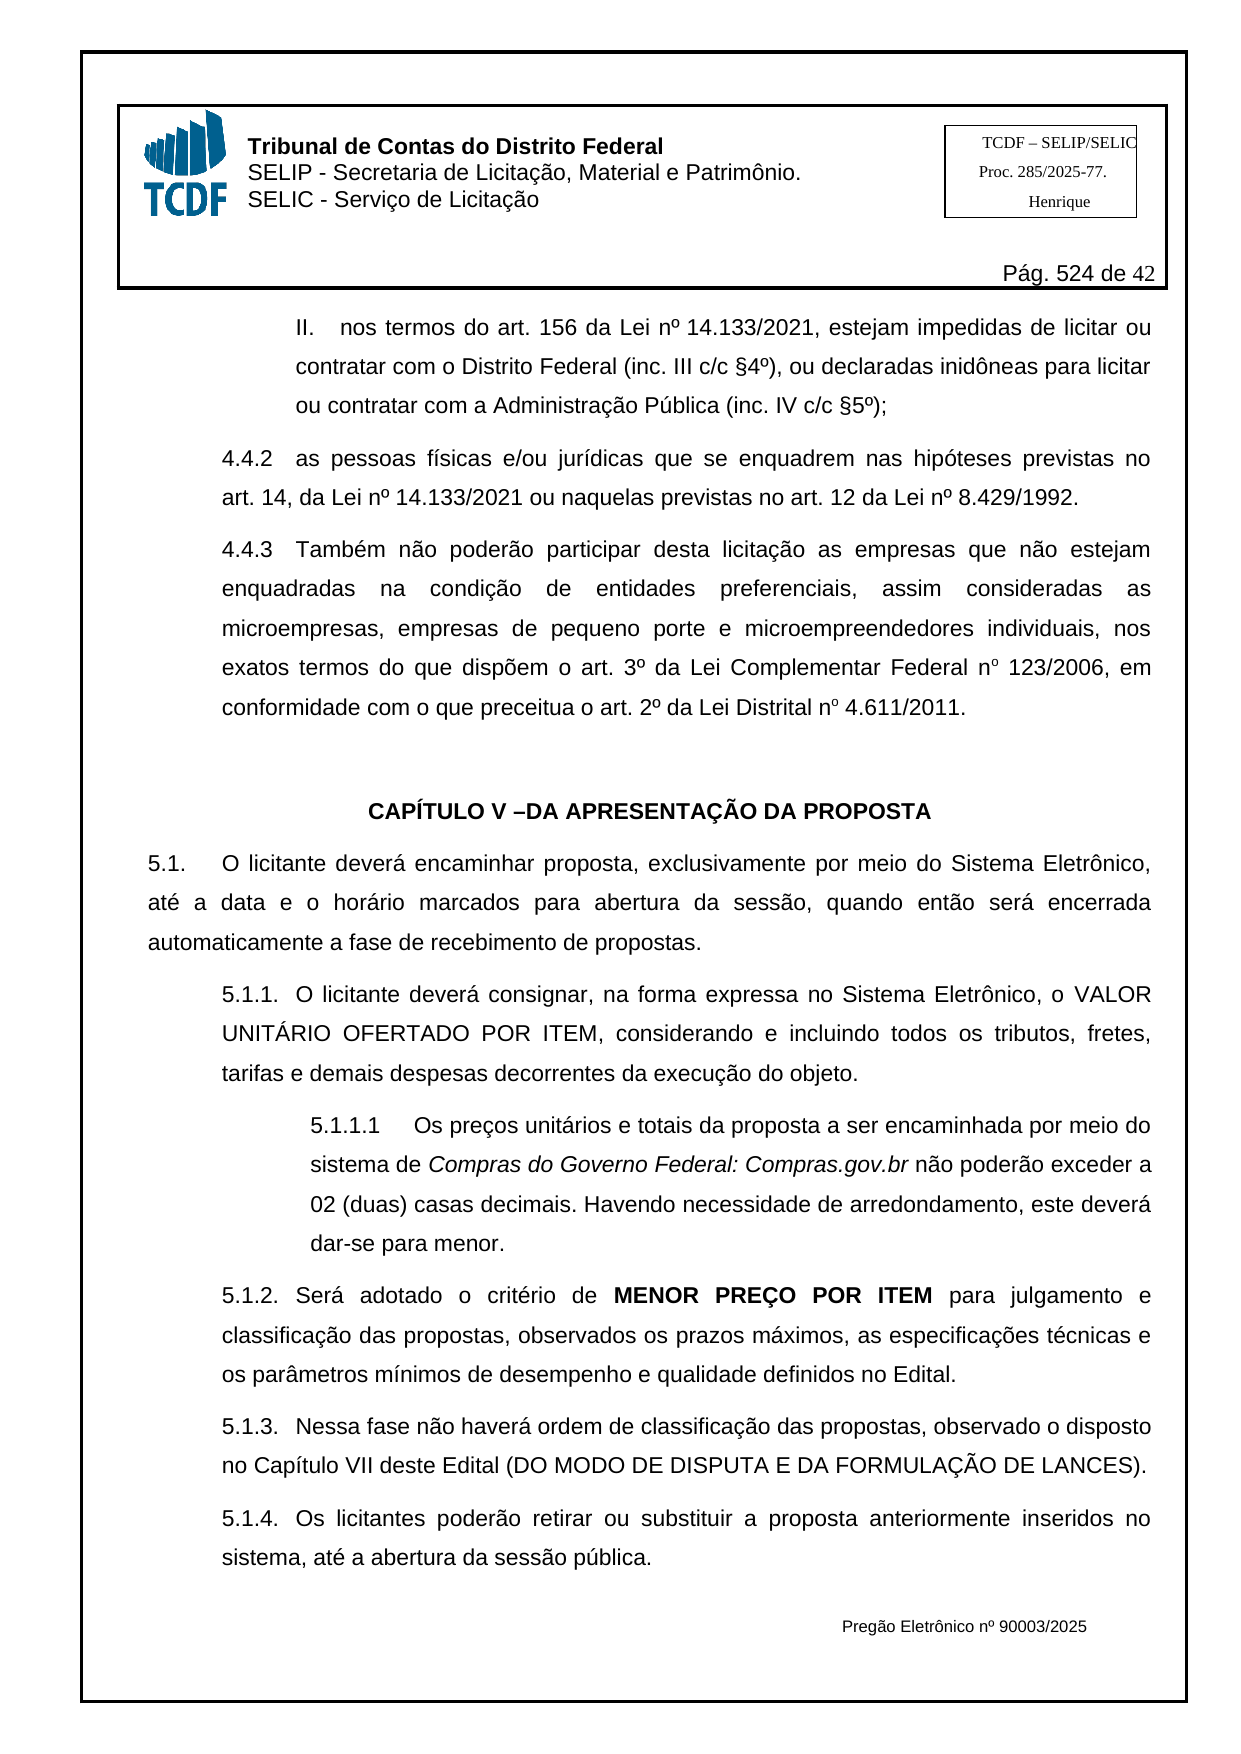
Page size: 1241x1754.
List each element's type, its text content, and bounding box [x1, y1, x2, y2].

text 4.4.2 as pessoas físicas e/ou jurídicas que se enquadrem nas hipóteses previstas no art. 14, da Lei nº 14.133/2021 ou naquelas previstas no art. 12 da Lei nº 8.429/1992. [222, 444, 1152, 510]
text 4.4.3 Também não poderão participar desta licitação as empresas que não estejam enquadradas na condição de entidades preferenciais, assim consideradas as microempresas, empresas de pequeno porte e microempreendedores individuais, nos exatos termos do que dispõem o art. 3º da Lei Complementar Federal no 123/2006, em conformidade com o que preceitua o art. 2º da Lei Distrital no 4.611/2011. [222, 536, 1152, 720]
text CAPÍTULO v –DA APRESENTAÇÃO DA PROPOSTA [148, 798, 1152, 824]
picture [129, 107, 241, 218]
text 5.1.1.1 Os preços unitários e totais da proposta a ser encaminhada por meio do sistema de Compras do Governo Federal: Compras.gov.br não poderão exceder a 02 (duas) casas decimais. Havendo necessidade de arredondamento, este deverá dar-se para menor. [310, 1112, 1152, 1256]
text 5.1. O licitante deverá encaminhar proposta, exclusivamente por meio do Sistema Eletrônico, até a data e o horário marcados para abertura da sessão, quando então será encerrada automaticamente a fase de recebimento de propostas. [148, 850, 1152, 955]
text 5.1.4. Os licitantes poderão retirar ou substituir a proposta anteriormente inseridos no sistema, até a abertura da sessão pública. [222, 1504, 1152, 1570]
text II. nos termos do art. 156 da Lei nº 14.133/2021, estejam impedidas de licitar ou contratar com o Distrito Federal (inc. III c/c §4º), ou declaradas inidôneas para licitar ou contratar com a Administração Pública (inc. IV c/c §5º); [295, 313, 1152, 419]
text 5.1.3. Nessa fase não haverá ordem de classificação das propostas, observado o disposto no Capítulo VII deste Edital (DO MODO DE DISPUTA E DA FORMULAÇÃO DE LANCES). [222, 1413, 1152, 1479]
text 5.1.1. O licitante deverá consignar, na forma expressa no Sistema Eletrônico, o VALOR UNITÁRIO OFERTADO POR ITEM, considerando e incluindo todos os tributos, fretes, tarifas e demais despesas decorrentes da execução do objeto. [222, 981, 1152, 1086]
text 5.1.2. Será adotado o critério de MENOR PREÇO POR ITEM para julgamento e classificação das propostas, observados os prazos máximos, as especificações técnicas e os parâmetros mínimos de desempenho e qualidade definidos no Edital. [222, 1282, 1152, 1387]
